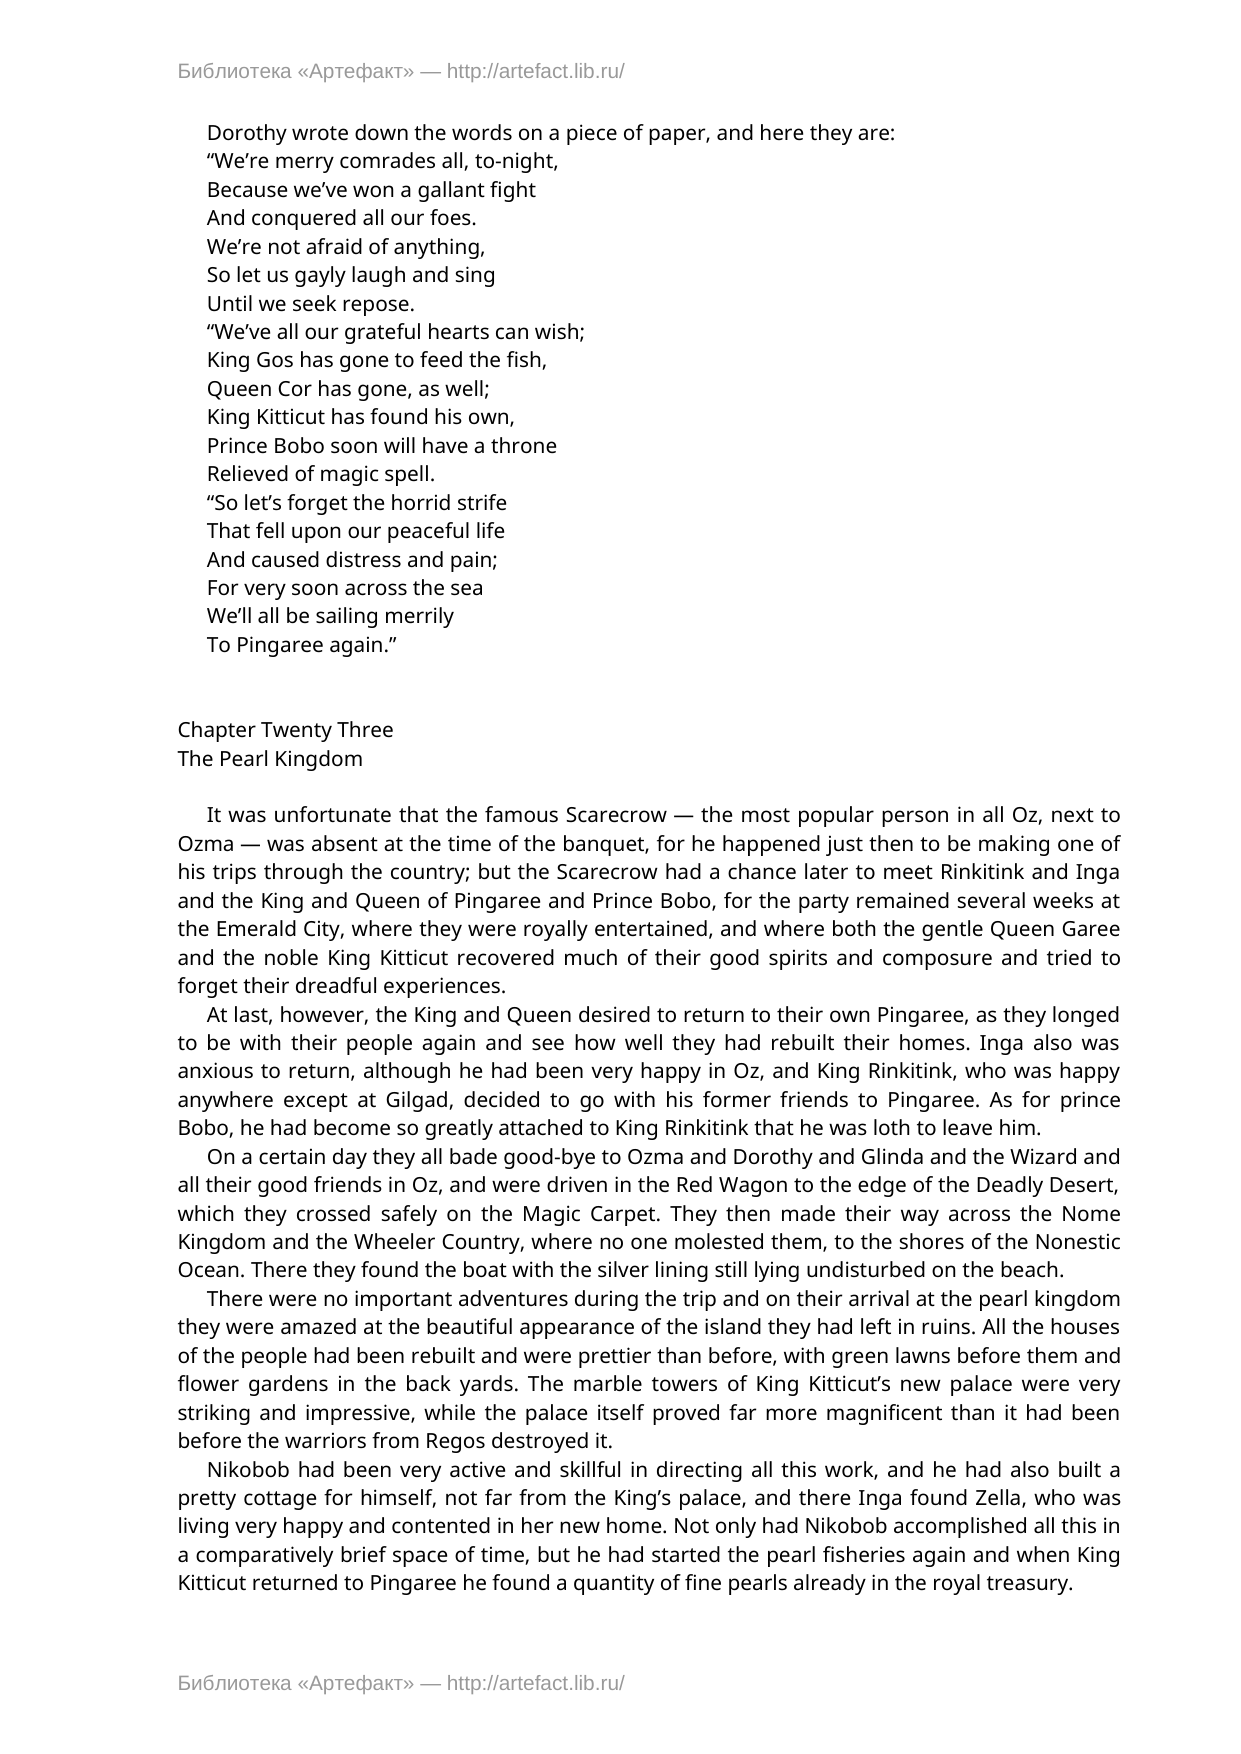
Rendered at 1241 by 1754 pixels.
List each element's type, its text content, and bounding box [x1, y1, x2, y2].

text “We’ve all our grateful hearts can wish; [177, 317, 1122, 346]
text That fell upon our peaceful life [177, 516, 1122, 545]
text To Pingaree again.” [177, 630, 1122, 658]
text Prince Bobo soon will have a throne [177, 431, 1122, 459]
text We’re not afraid of anything, [177, 232, 1122, 260]
text Dorothy wrote down the words on a piece of paper, and here they are: [177, 118, 1122, 147]
text Because we’ve won a gallant fight [177, 175, 1122, 203]
text “We’re merry comrades all, to-night, [177, 147, 1122, 175]
text Nikobob had been very active and skillful in directing all this work, and he had also built a pretty cottage for himself, not far from the King’s palace, and there Inga found Zella, who was living very happy and contented in her new home. Not only had Nikobob accomplished all this in a comparatively brief space of time, but he had started the pearl fisheries again and when King Kitticut returned to Pingaree he found a quantity of fine pearls already in the royal treasury. [177, 1455, 1122, 1597]
text King Kitticut has found his own, [177, 402, 1122, 431]
text At last, however, the King and Queen desired to return to their own Pingaree, as they longed to be with their people again and see how well they had rebuilt their homes. Inga also was anxious to return, although he had been very happy in Oz, and King Rinkitink, who was happy anywhere except at Gilgad, decided to go with his former friends to Pingaree. As for prince Bobo, he had become so greatly attached to King Rinkitink that he was loth to leave him. [177, 1000, 1122, 1142]
text So let us gayly laugh and sing [177, 260, 1122, 289]
text We’ll all be sailing merrily [177, 602, 1122, 630]
text For very soon across the sea [177, 573, 1122, 602]
text Until we seek repose. [177, 289, 1122, 317]
text And conquered all our foes. [177, 203, 1122, 232]
text King Gos has gone to feed the fish, [177, 346, 1122, 374]
text Relieved of magic spell. [177, 459, 1122, 488]
text Queen Cor has gone, as well; [177, 374, 1122, 402]
text It was unfortunate that the famous Scarecrow — the most popular person in all Oz, next to Ozma — was absent at the time of the banquet, for he happened just then to be making one of his trips through the country; but the Scarecrow had a chance later to meet Rinkitink and Inga and the King and Queen of Pingaree and Prince Bobo, for the party remained several weeks at the Emerald City, where they were royally entertained, and where both the gentle Queen Garee and the noble King Kitticut recovered much of their good spirits and composure and tried to forget their dreadful experiences. [177, 801, 1122, 1000]
subtitle The Pearl Kingdom [177, 744, 1122, 772]
text And caused distress and pain; [177, 545, 1122, 573]
text On a certain day they all bade good-bye to Ozma and Dorothy and Glinda and the Wizard and all their good friends in Oz, and were driven in the Red Wagon to the edge of the Deadly Desert, which they crossed safely on the Magic Carpet. They then made their way across the Nome Kingdom and the Wheeler Country, where no one molested them, to the shores of the Nonestic Ocean. There they found the boat with the silver lining still lying undisturbed on the beach. [177, 1142, 1122, 1284]
text “So let’s forget the horrid strife [177, 488, 1122, 516]
subtitle Chapter Twenty Three [177, 715, 1122, 744]
text There were no important adventures during the trip and on their arrival at the pearl kingdom they were amazed at the beautiful appearance of the island they had left in ruins. All the houses of the people had been rebuilt and were prettier than before, with green lawns before them and flower gardens in the back yards. The marble towers of King Kitticut’s new palace were very striking and impressive, while the palace itself proved far more magnificent than it had been before the warriors from Regos destroyed it. [177, 1284, 1122, 1455]
